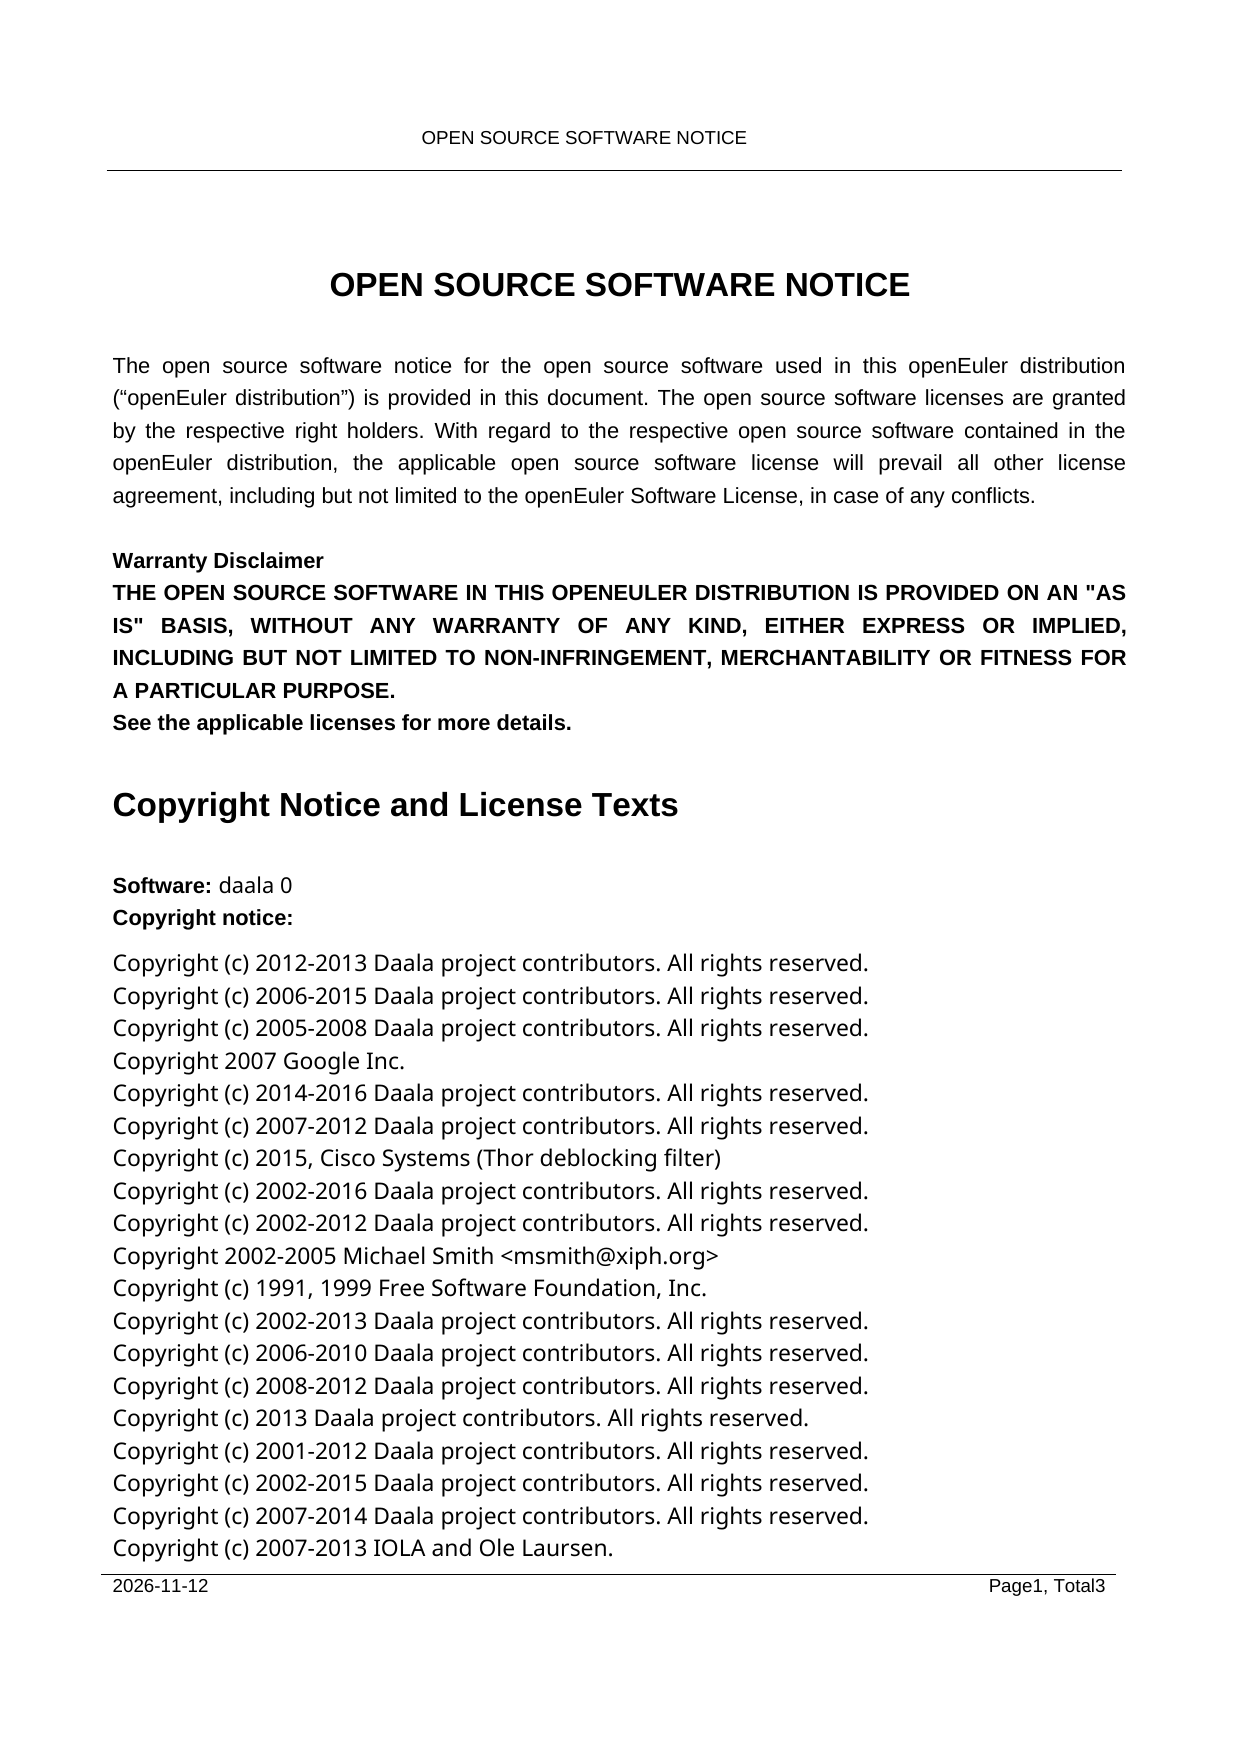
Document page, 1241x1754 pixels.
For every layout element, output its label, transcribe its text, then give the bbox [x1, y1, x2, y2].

text Copyright notice: [112, 901, 1128, 934]
text THE OPEN SOURCE SOFTWARE IN THIS OPENEULER DISTRIBUTION IS PROVIDED ON AN "AS IS" BASIS, WITHOUT ANY WARRANTY OF ANY KIND, EITHER EXPRESS OR IMPLIED, INCLUDING BUT NOT LIMITED TO NON-INFRINGEMENT, MERCHANTABILITY OR FITNESS FOR A PARTICULAR PURPOSE. See the applicable licenses for more details. [112, 576, 1128, 739]
text Warranty Disclaimer [112, 544, 1128, 576]
text The open source software notice for the open source software used in this openEuler distribution (“openEuler distribution”) is provided in this document. The open source software licenses are granted by the respective right holders. With regard to the respective open source software contained in the openEuler distribution, the applicable open source software license will prevail all other license agreement, including but not limited to the openEuler Software License, in case of any conflicts. [112, 349, 1128, 511]
text Copyright Notice and License Texts [112, 771, 1128, 836]
title Software: daala 0 [112, 869, 1128, 901]
text OPEN SOURCE SOFTWARE NOTICE [112, 251, 1128, 316]
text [112, 947, 1128, 1564]
